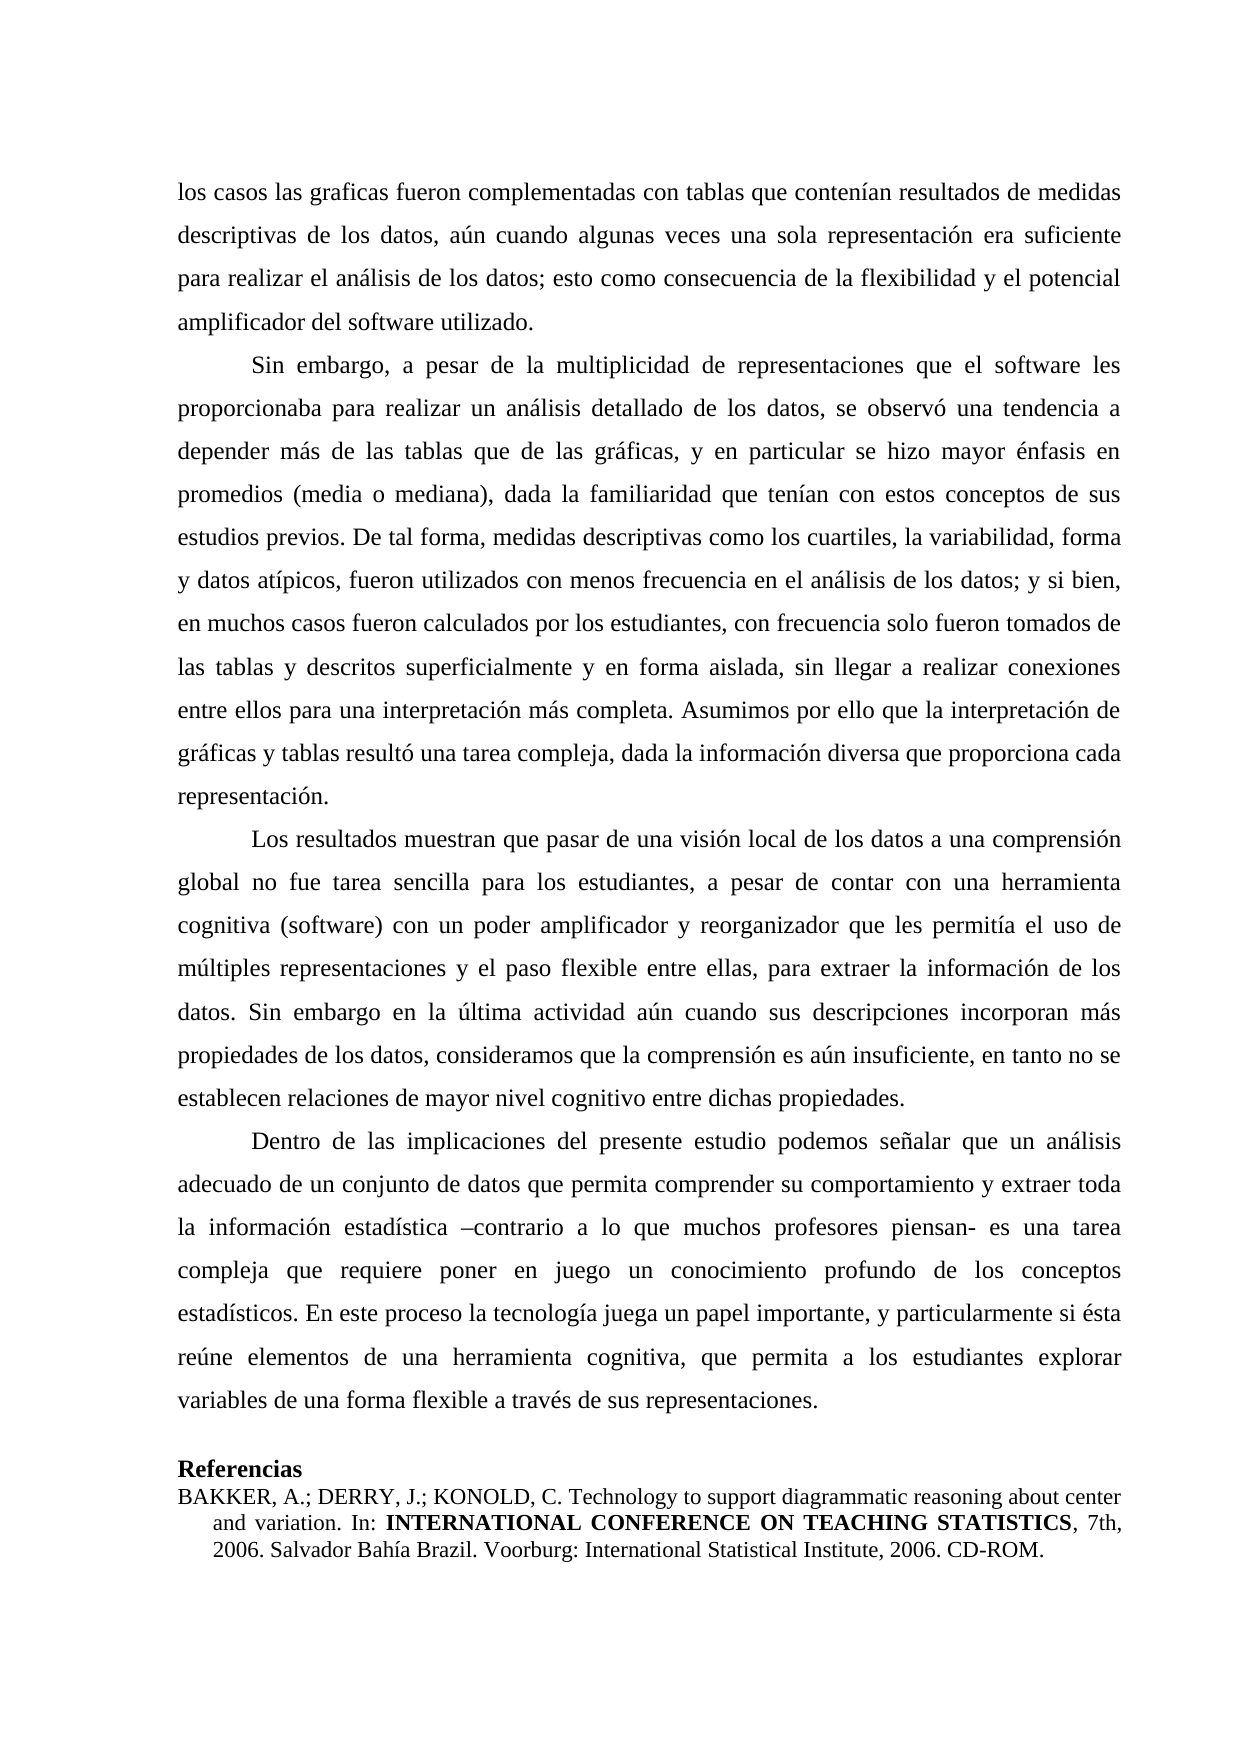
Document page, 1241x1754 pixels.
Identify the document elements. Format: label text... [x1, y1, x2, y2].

text Los resultados muestran que pasar de una visión local de los datos a una comprensión global no fue tarea sencilla para los estudiantes, a pesar de contar con una herramienta cognitiva (software) con un poder amplificador y reorganizador que les permitía el uso de múltiples representaciones y el paso flexible entre ellas, para extraer la información de los datos. Sin embargo en la última actividad aún cuando sus descripciones incorporan más propiedades de los datos, consideramos que la comprensión es aún insuficiente, en tanto no se establecen relaciones de mayor nivel cognitivo entre dichas propiedades. [177, 824, 1122, 1112]
text BAKKER, A.; DERRY, J.; KONOLD, C. Technology to support diagrammatic reasoning about center and variation. In: INTERNATIONAL CONFERENCE ON TEACHING STATISTICS, 7th, 2006. Salvador Bahía Brazil. Voorburg: International Statistical Institute, 2006. CD-ROM. [177, 1483, 1122, 1562]
text Dentro de las implicaciones del presente estudio podemos señalar que un análisis adecuado de un conjunto de datos que permita comprender su comportamiento y extraer toda la información estadística –contrario a lo que muchos profesores piensan- es una tarea compleja que requiere poner en juego un conocimiento profundo de los conceptos estadísticos. En este proceso la tecnología juega un papel importante, y particularmente si ésta reúne elementos de una herramienta cognitiva, que permita a los estudiantes explorar variables de una forma flexible a través de sus representaciones. [177, 1126, 1122, 1413]
text Sin embargo, a pesar de la multiplicidad de representaciones que el software les proporcionaba para realizar un análisis detallado de los datos, se observó una tendencia a depender más de las tablas que de las gráficas, y en particular se hizo mayor énfasis en promedios (media o mediana), dada la familiaridad que tenían con estos conceptos de sus estudios previos. De tal forma, medidas descriptivas como los cuartiles, la variabilidad, forma y datos atípicos, fueron utilizados con menos frecuencia en el análisis de los datos; y si bien, en muchos casos fueron calculados por los estudiantes, con frecuencia solo fueron tomados de las tablas y descritos superficialmente y en forma aislada, sin llegar a realizar conexiones entre ellos para una interpretación más completa. Asumimos por ello que la interpretación de gráficas y tablas resultó una tarea compleja, dada la información diversa que proporciona cada representación. [177, 350, 1122, 810]
text Referencias [177, 1454, 1122, 1483]
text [177, 177, 1122, 335]
